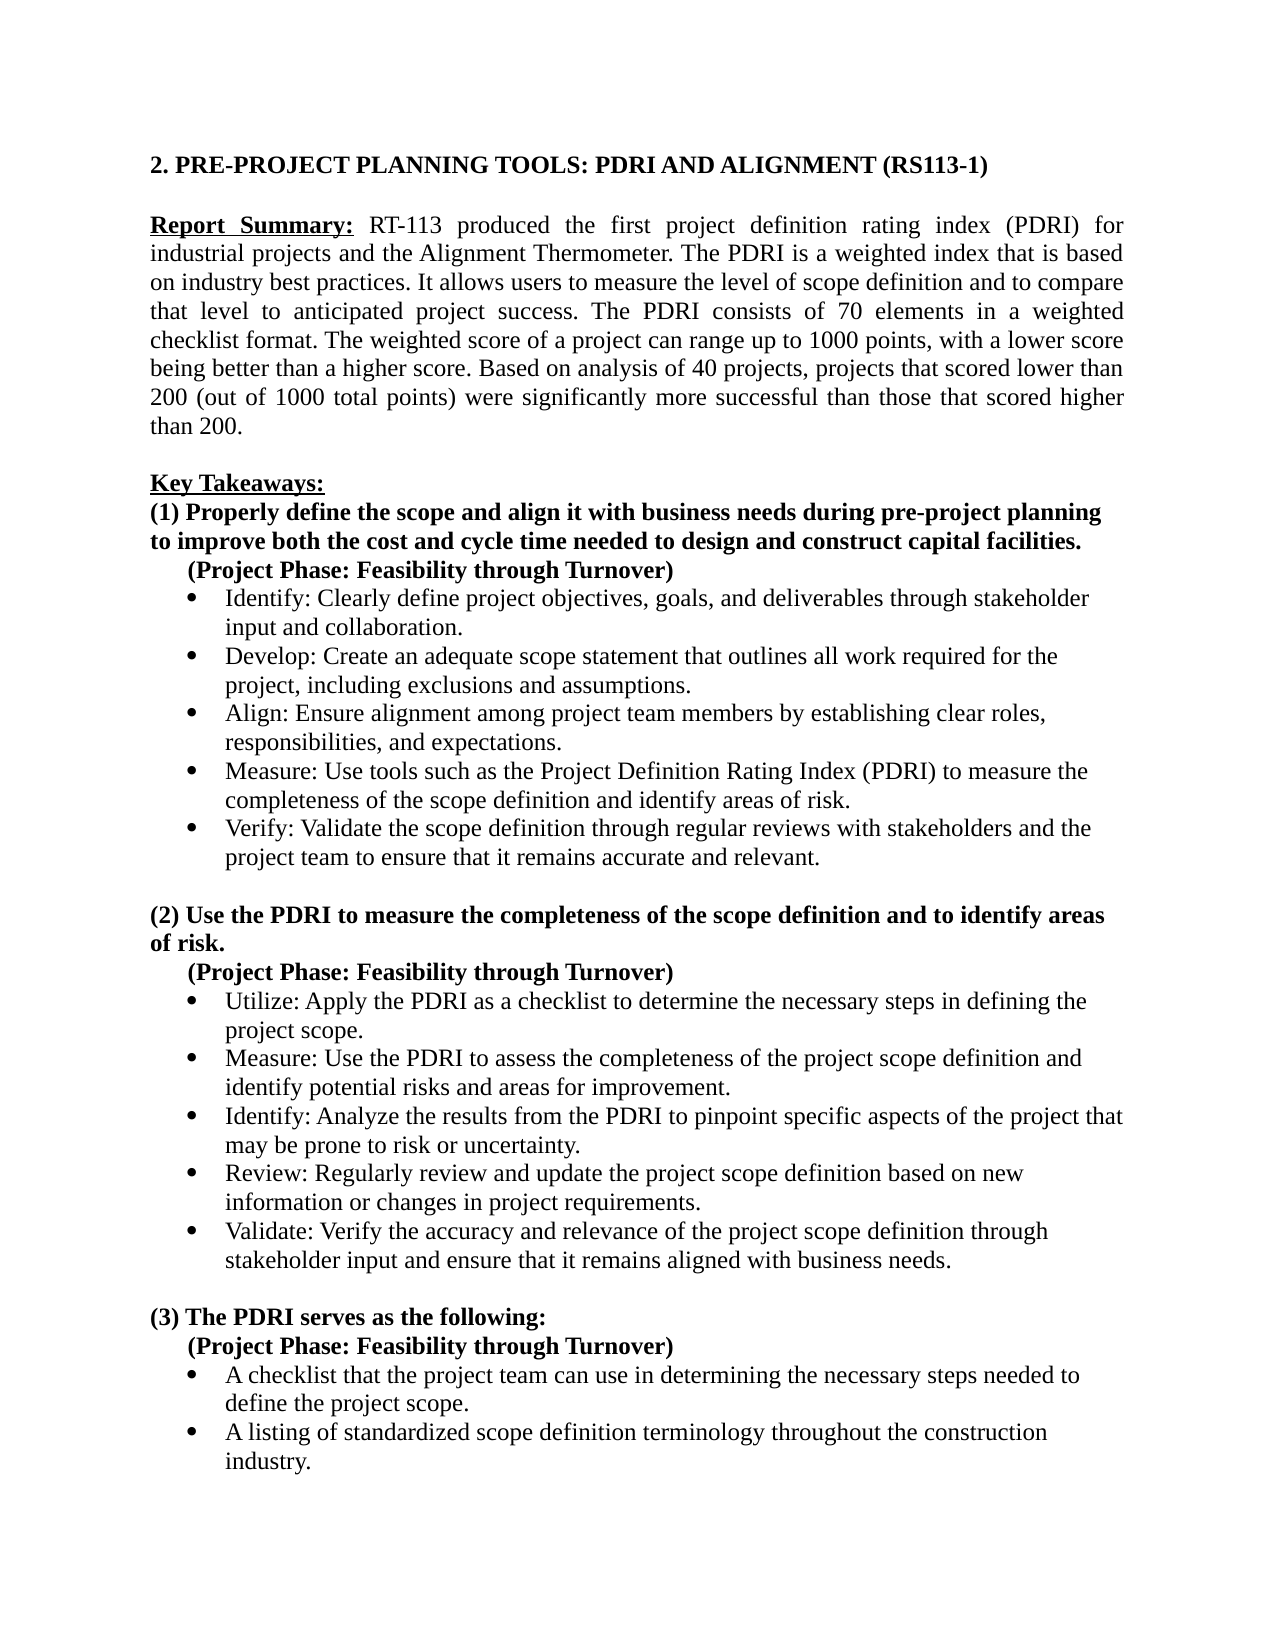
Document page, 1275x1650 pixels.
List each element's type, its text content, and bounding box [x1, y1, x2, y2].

subtitle (Project Phase: Feasibility through Turnover) [150, 1331, 1125, 1360]
subtitle (Project Phase: Feasibility through Turnover) [150, 555, 1125, 583]
list Align: Ensure alignment among project team members by establishing clear roles, responsibilities, and expectations. [187, 698, 1125, 756]
subtitle (2) Use the PDRI to measure the completeness of the scope definition and to identify areas of risk. [150, 900, 1125, 957]
text Key Takeaways: [150, 468, 1125, 497]
list Measure: Use the PDRI to assess the completeness of the project scope definition and identify potential risks and areas for improvement. [187, 1043, 1125, 1101]
subtitle (3) The PDRI serves as the following: [150, 1302, 1125, 1331]
list Utilize: Apply the PDRI as a checklist to determine the necessary steps in defining the project scope. [187, 986, 1125, 1043]
list A listing of standardized scope definition terminology throughout the construction industry. [187, 1417, 1125, 1475]
list Identify: Analyze the results from the PDRI to pinpoint specific aspects of the project that may be prone to risk or uncertainty. [187, 1101, 1125, 1158]
list Identify: Clearly define project objectives, goals, and deliverables through stakeholder input and collaboration. [187, 583, 1125, 641]
list A checklist that the project team can use in determining the necessary steps needed to define the project scope. [187, 1360, 1125, 1417]
subtitle 2. PRE-PROJECT PLANNING TOOLS: PDRI AND ALIGNMENT (RS113-1) [150, 150, 1125, 179]
list Validate: Verify the accuracy and relevance of the project scope definition through stakeholder input and ensure that it remains aligned with business needs. [187, 1216, 1125, 1273]
subtitle (1) Properly define the scope and align it with business needs during pre-project planning to improve both the cost and cycle time needed to design and construct capital facilities. [150, 497, 1125, 555]
subtitle (Project Phase: Feasibility through Turnover) [150, 957, 1125, 986]
list Measure: Use tools such as the Project Definition Rating Index (PDRI) to measure the completeness of the scope definition and identify areas of risk. [187, 756, 1125, 813]
list Review: Regularly review and update the project scope definition based on new information or changes in project requirements. [187, 1158, 1125, 1216]
text Report Summary: RT-113 produced the first project definition rating index (PDRI) for industrial projects and the Alignment Thermometer. The PDRI is a weighted index that is based on industry best practices. It allows users to measure the level of scope definition and to compare that level to anticipated project success. The PDRI consists of 70 elements in a weighted checklist format. The weighted score of a project can range up to 1000 points, with a lower score being better than a higher score. Based on analysis of 40 projects, projects that scored lower than 200 (out of 1000 total points) were significantly more successful than those that scored higher than 200. [150, 210, 1125, 440]
list Verify: Validate the scope definition through regular reviews with stakeholders and the project team to ensure that it remains accurate and relevant. [187, 813, 1125, 871]
list Develop: Create an adequate scope statement that outlines all work required for the project, including exclusions and assumptions. [187, 641, 1125, 698]
